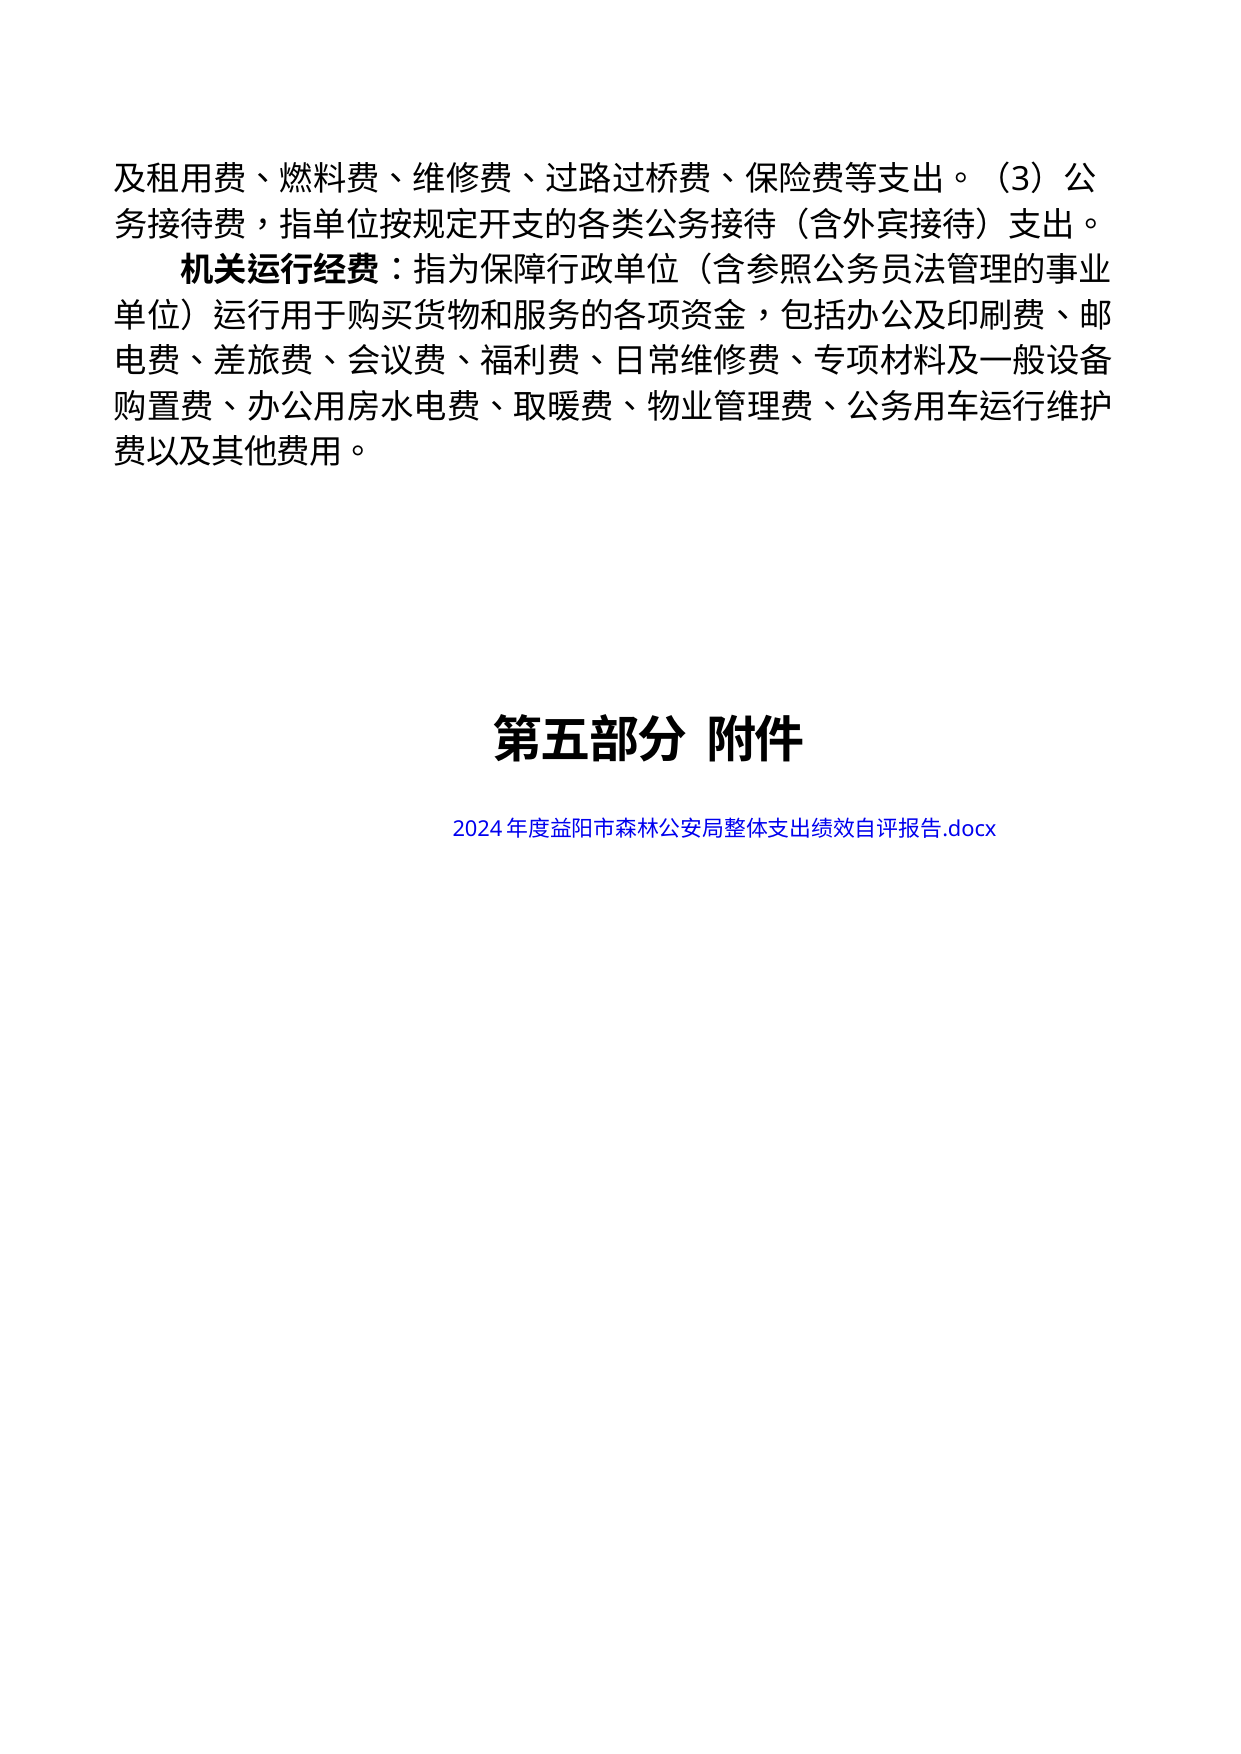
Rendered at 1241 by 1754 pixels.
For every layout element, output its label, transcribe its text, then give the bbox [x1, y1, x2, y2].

text 机关运行经费：指为保障行政单位（含参照公务员法管理的事业单位）运行用于购买货物和服务的各项资金，包括办公及印刷费、邮电费、差旅费、会议费、福利费、日常维修费、专项材料及一般设备购置费、办公用房水电费、取暖费、物业管理费、公务用车运行维护费以及其他费用。 [113, 246, 1113, 473]
text 第五部分 附件 [492, 708, 1113, 770]
text 及租用费、燃料费、维修费、过路过桥费、保险费等支出。（3）公务接待费，指单位按规定开支的各类公务接待（含外宾接待）支出。 [113, 155, 1108, 246]
text 2024年度益阳市森林公安局整体支出绩效自评报告.docx [452, 813, 1113, 842]
